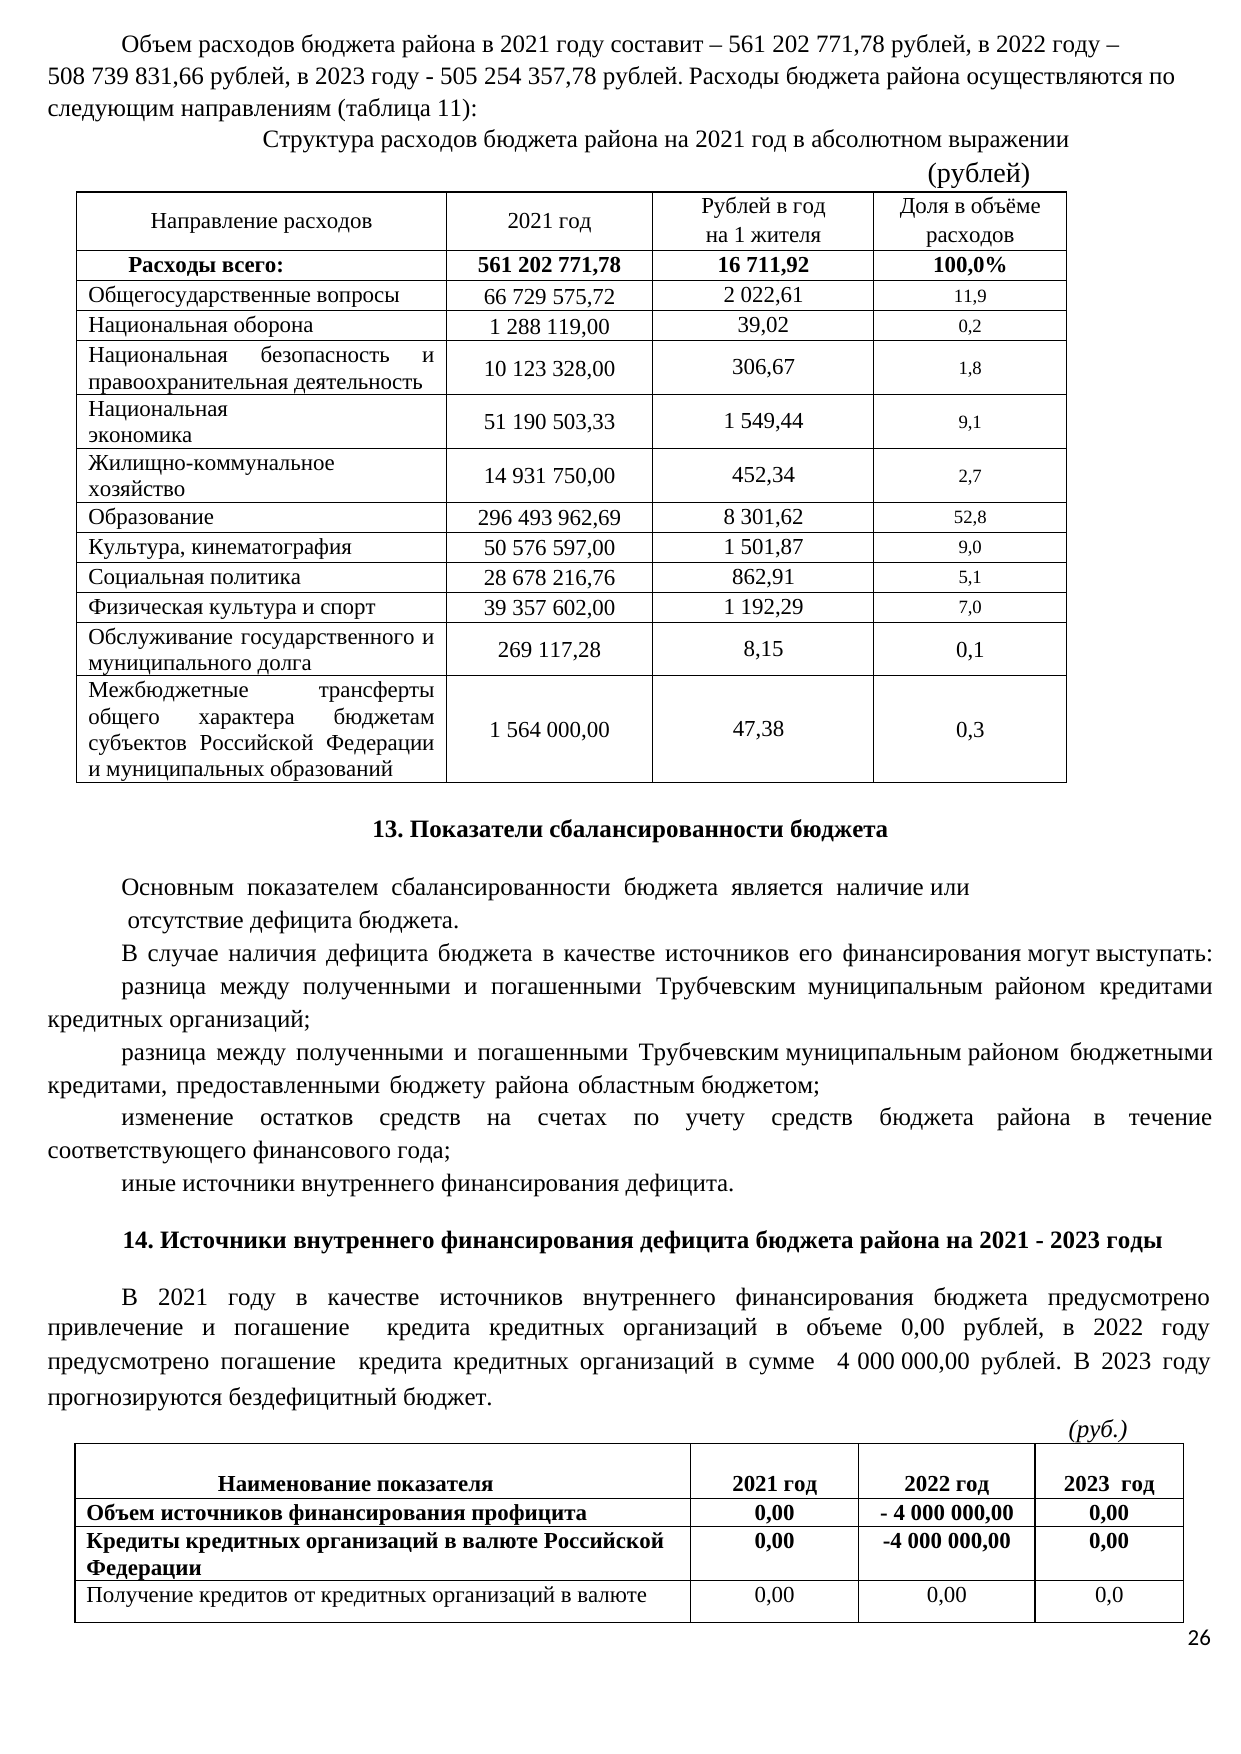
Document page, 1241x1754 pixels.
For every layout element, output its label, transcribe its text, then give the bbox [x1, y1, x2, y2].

table_cell Социальная политика [77, 563, 446, 592]
table_cell 2,7 [874, 449, 1066, 502]
table_cell 0,2 [874, 311, 1066, 340]
table_cell 0,00 [691, 1499, 858, 1526]
table_cell 100,0% [874, 251, 1066, 280]
table_cell 269 117,28 [447, 623, 652, 675]
table_header Доля в объёме расходов [874, 193, 1066, 250]
table_cell 39,02 [653, 311, 873, 340]
table_cell Образование [77, 503, 446, 532]
table_cell 0,0 [1036, 1581, 1183, 1622]
table_header 2022 год [859, 1444, 1034, 1498]
table_cell 1,8 [874, 341, 1066, 394]
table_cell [76, 1581, 690, 1622]
table_cell 9,0 [874, 533, 1066, 562]
table_header Наименование показателя [76, 1444, 690, 1498]
table_cell Общегосударственные вопросы [77, 281, 446, 310]
table_cell 8,15 [653, 623, 873, 675]
table_cell 296 493 962,69 [447, 503, 652, 532]
table_cell 1 549,44 [653, 395, 873, 448]
text Объем расходов бюджета района в 2021 году составит – 561 202 771,78 рублей, в 2022 году – 508 739 831,66 рублей, в 2023 году - 505 254 357,78 рублей. Расходы бюджета района осуществляются по следующим направлениям (таблица 11): [47, 29, 1211, 121]
text иные источники внутреннего финансирования дефицита. [121, 1168, 1213, 1197]
table_header 2021 год [447, 193, 652, 250]
table_cell 561 202 771,78 [447, 251, 652, 280]
table_cell Физическая культура и спорт [77, 593, 446, 622]
table_cell Национальная безопасность и правоохранительная деятельность [77, 341, 446, 394]
table_cell 1 564 000,00 [447, 676, 652, 782]
table_cell 9,1 [874, 395, 1066, 448]
table_cell 52,8 [874, 503, 1066, 532]
table_cell 14 931 750,00 [447, 449, 652, 502]
table_cell 1 192,29 [653, 593, 873, 622]
table_cell 50 576 597,00 [447, 533, 652, 562]
table_header 2021 год [691, 1444, 858, 1498]
text 14. Источники внутреннего финансирования дефицита бюджета района на 2021 - 2023 годы [47, 1225, 1211, 1254]
text (рублей) [47, 156, 1211, 188]
table_cell 862,91 [653, 563, 873, 592]
table_cell 0,00 [1036, 1499, 1183, 1526]
table_cell 11,9 [874, 281, 1066, 310]
table_header 2023 год [1036, 1444, 1183, 1498]
table_cell -4 000 000,00 [859, 1527, 1034, 1580]
table_cell Кредиты кредитных организаций в валюте Российской Федерации [76, 1527, 690, 1580]
table_cell 39 357 602,00 [447, 593, 652, 622]
table_cell 8 301,62 [653, 503, 873, 532]
table_cell Обслуживание государственного и муниципального долга [77, 623, 446, 675]
table_cell Национальная экономика [77, 395, 446, 448]
table_cell 51 190 503,33 [447, 395, 652, 448]
table_cell 0,1 [874, 623, 1066, 675]
table_cell 5,1 [874, 563, 1066, 592]
table_cell 1 288 119,00 [447, 311, 652, 340]
table_cell Национальная оборона [77, 311, 446, 340]
table_cell 0,00 [1036, 1527, 1183, 1580]
table_cell 0,3 [874, 676, 1066, 782]
table_cell 47,38 [653, 676, 873, 782]
table_cell 306,67 [653, 341, 873, 394]
table_cell 28 678 216,76 [447, 563, 652, 592]
table_cell 16 711,92 [653, 251, 873, 280]
table_cell Культура, кинематография [77, 533, 446, 562]
table_cell 10 123 328,00 [447, 341, 652, 394]
text Структура расходов бюджета района на 2021 год в абсолютном выражении [47, 124, 1211, 153]
table_cell Объем источников финансирования профицита [76, 1499, 690, 1526]
text В 2021 году в качестве источников внутреннего финансирования бюджета предусмотрено привлечение и погашение кредита кредитных организаций в объеме 0,00 рублей, в 2022 году предусмотрено погашение кредита кредитных организаций в сумме 4 000 000,00 рублей. В 2023 году прогнозируются бездефицитный бюджет. [47, 1282, 1211, 1412]
text изменение остатков средств на счетах по учету средств бюджета района в течение соответствующего финансового года; [47, 1102, 1213, 1164]
text отсутствие дефицита бюджета. [47, 905, 1213, 934]
table_cell 0,00 [691, 1527, 858, 1580]
table_cell - 4 000 000,00 [859, 1499, 1034, 1526]
text В случае наличия дефицита бюджета в качестве источников его финансирования могут выступать: [47, 938, 1213, 967]
table_cell Расходы всего: [77, 251, 446, 280]
table_cell Жилищно-коммунальное хозяйство [77, 449, 446, 502]
table_cell 7,0 [874, 593, 1066, 622]
text Основным показателем сбалансированности бюджета является наличие или [47, 872, 1213, 901]
table_cell 0,00 [691, 1581, 858, 1622]
text 13. Показатели сбалансированности бюджета [47, 814, 1213, 843]
text разница между полученными и погашенными Трубчевским муниципальным районом кредитами кредитных организаций; [47, 971, 1213, 1033]
table_header Направление расходов [77, 193, 446, 250]
table_cell 452,34 [653, 449, 873, 502]
text (руб.) [47, 1414, 1211, 1443]
table_cell 2 022,61 [653, 281, 873, 310]
table_cell 0,00 [859, 1581, 1034, 1622]
table_header Рублей в год на 1 жителя [653, 193, 873, 250]
table_cell 66 729 575,72 [447, 281, 652, 310]
table_cell 1 501,87 [653, 533, 873, 562]
table_cell Межбюджетные трансферты общего характера бюджетам субъектов Российской Федерации и муниципальных образований [77, 676, 446, 782]
text разница между полученными и погашенными Трубчевским муниципальным районом бюджетными кредитами, предоставленными бюджету района областным бюджетом; [47, 1037, 1213, 1098]
